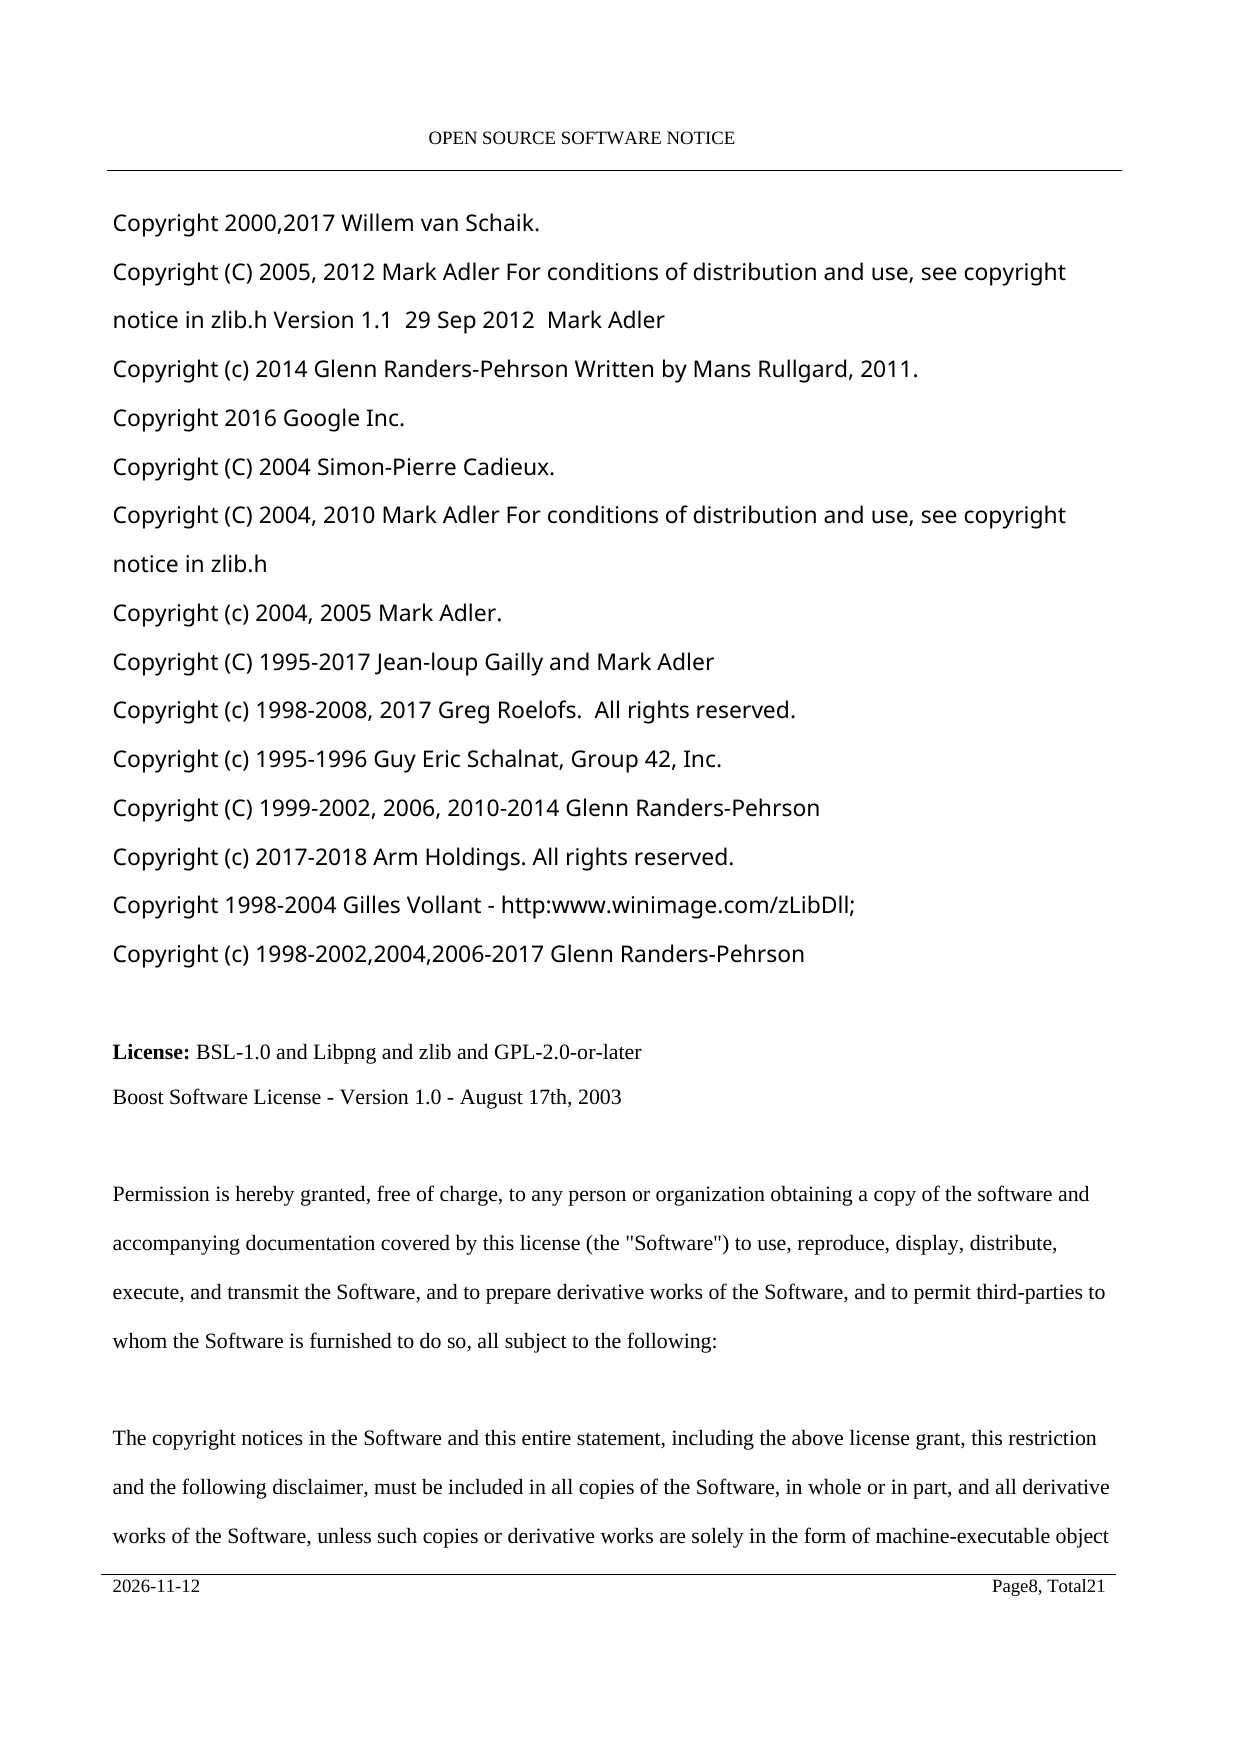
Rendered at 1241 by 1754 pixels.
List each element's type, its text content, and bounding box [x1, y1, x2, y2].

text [112, 206, 1128, 1019]
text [112, 1080, 1128, 1551]
text License: BSL-1.0 and Libpng and zlib and GPL-2.0-or-later [112, 1035, 1128, 1068]
